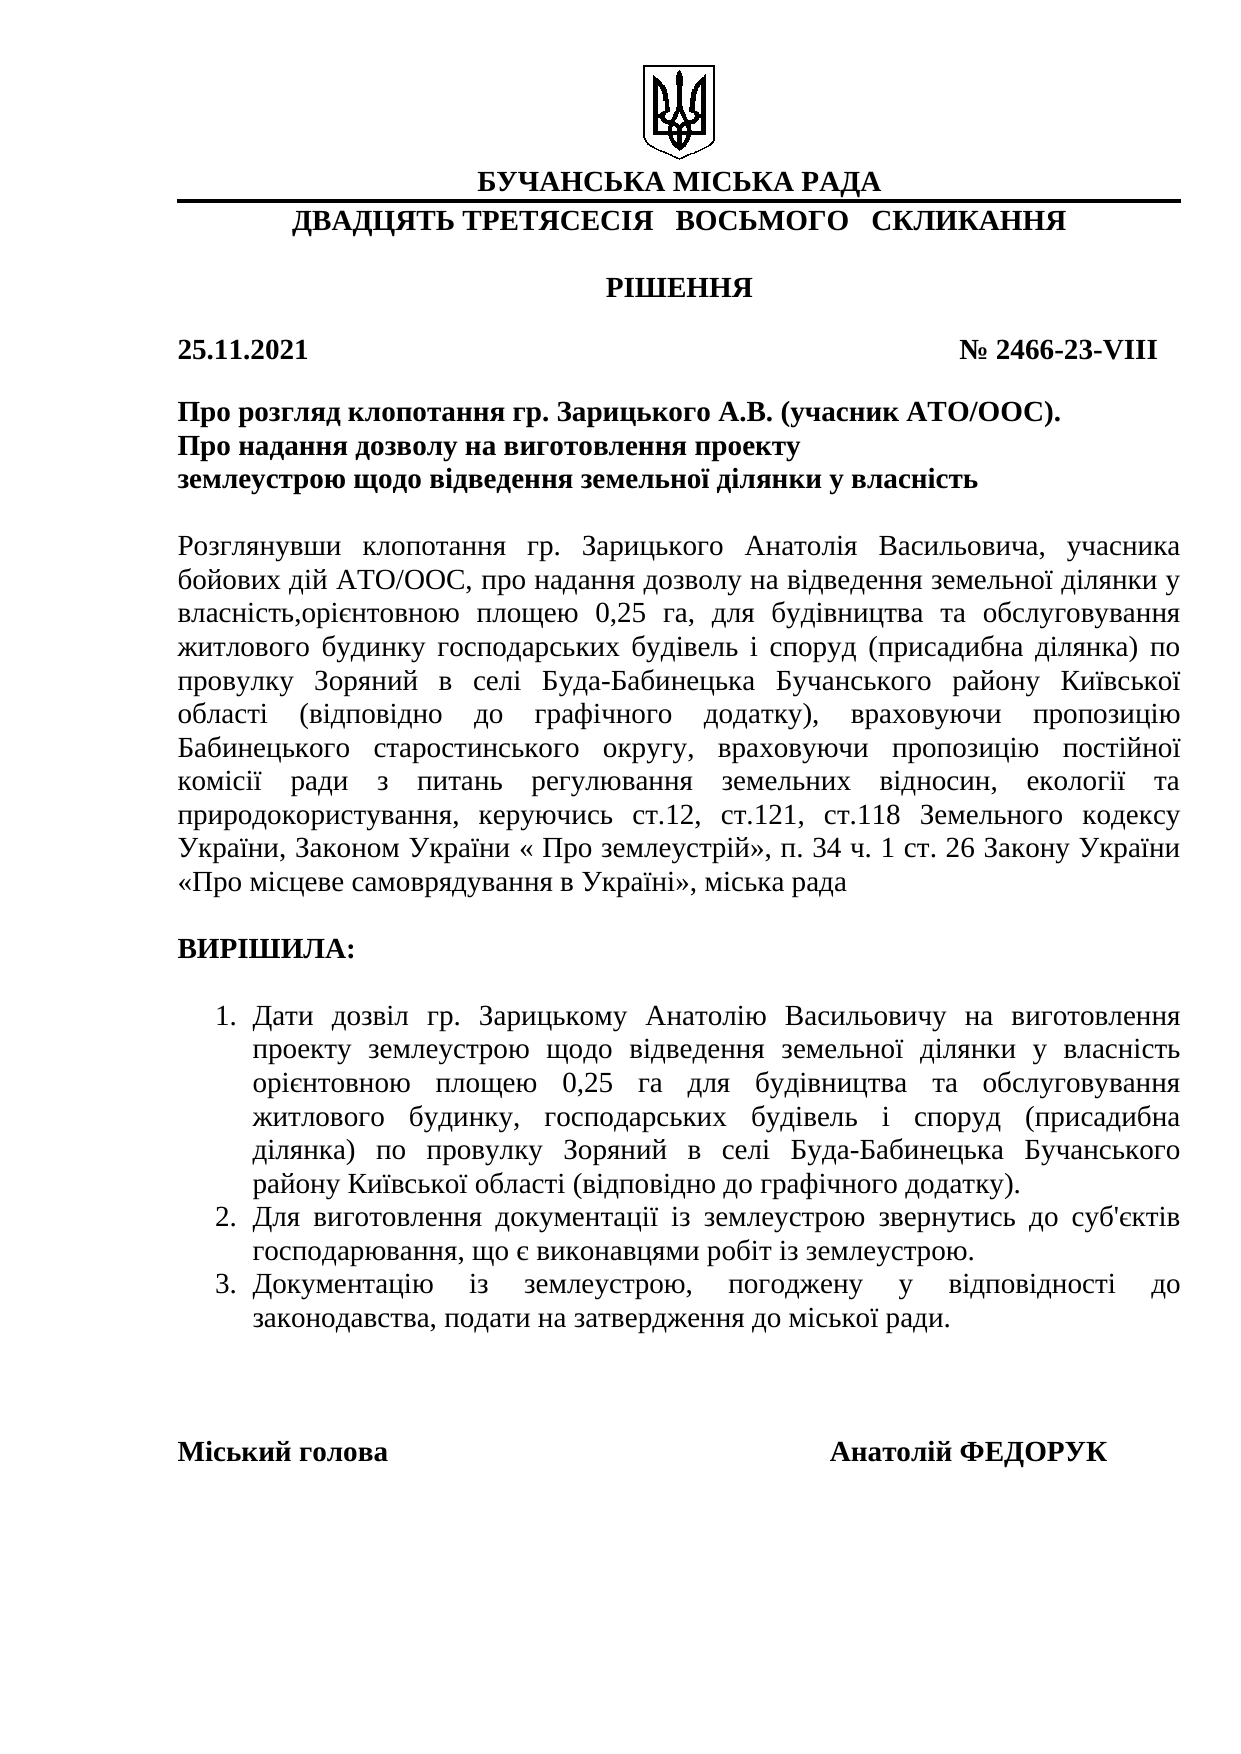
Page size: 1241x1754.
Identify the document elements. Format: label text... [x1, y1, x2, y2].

text Міський голова Анатолій ФЕДОРУК [177, 1434, 1181, 1468]
list Для виготовлення документації із землеустрою звернутись до суб'єктів господарювання, що є виконавцями робіт із землеустрою. [215, 1199, 1181, 1266]
list Документацію із землеустрою, погоджену у відповідності до законодавства, подати на затвердження до міської ради. [215, 1266, 1181, 1333]
text РІШЕННЯ [177, 270, 1181, 303]
text ВИРІШИЛА: [177, 931, 1181, 964]
list Дати дозвіл гр. Зарицькому Анатолію Васильовичу на виготовлення проекту землеустрою щодо відведення земельної ділянки у власність орієнтовною площею 0,25 га для будівництва та обслуговування житлового будинку, господарських будівель і споруд (присадибна ділянка) по провулку Зоряний в селі Буда-Бабинецька Бучанського району Київської області (відповідно до графічного додатку). [215, 998, 1181, 1199]
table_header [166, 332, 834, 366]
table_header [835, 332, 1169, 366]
text землеустрою щодо відведення земельної ділянки у власність [177, 461, 1181, 495]
text ДВАДЦЯТЬ ТРЕТЯСЕСІЯ ВОСЬМОГО СКЛИКАННЯ [177, 203, 1181, 236]
text Про розгляд клопотання гр. Зарицького А.В. (учасник АТО/ООС). [177, 394, 1181, 428]
text Про надання дозволу на виготовлення проекту [177, 428, 1181, 461]
text БУЧАНСЬКА МІСЬКА РАДА [177, 164, 1181, 199]
text Розглянувши клопотання гр. Зарицького Анатолія Васильовича, учасника бойових дій АТО/ООС, про надання дозволу на відведення земельної ділянки у власність,орієнтовною площею 0,25 га, для будівництва та обслуговування житлового будинку господарських будівель і споруд (присадибна ділянка) по провулку Зоряний в селі Буда-Бабинецька Бучанського району Київської області (відповідно до графічного додатку), враховуючи пропозицію Бабинецького старостинського округу, враховуючи пропозицію постійної комісії ради з питань регулювання земельних відносин, екології та природокористування, керуючись ст.12, ст.121, ст.118 Земельного кодексу України, Законом України « Про землеустрій», п. 34 ч. 1 ст. 26 Закону України «Про місцеве самоврядування в Україні», міська рада [177, 528, 1181, 897]
